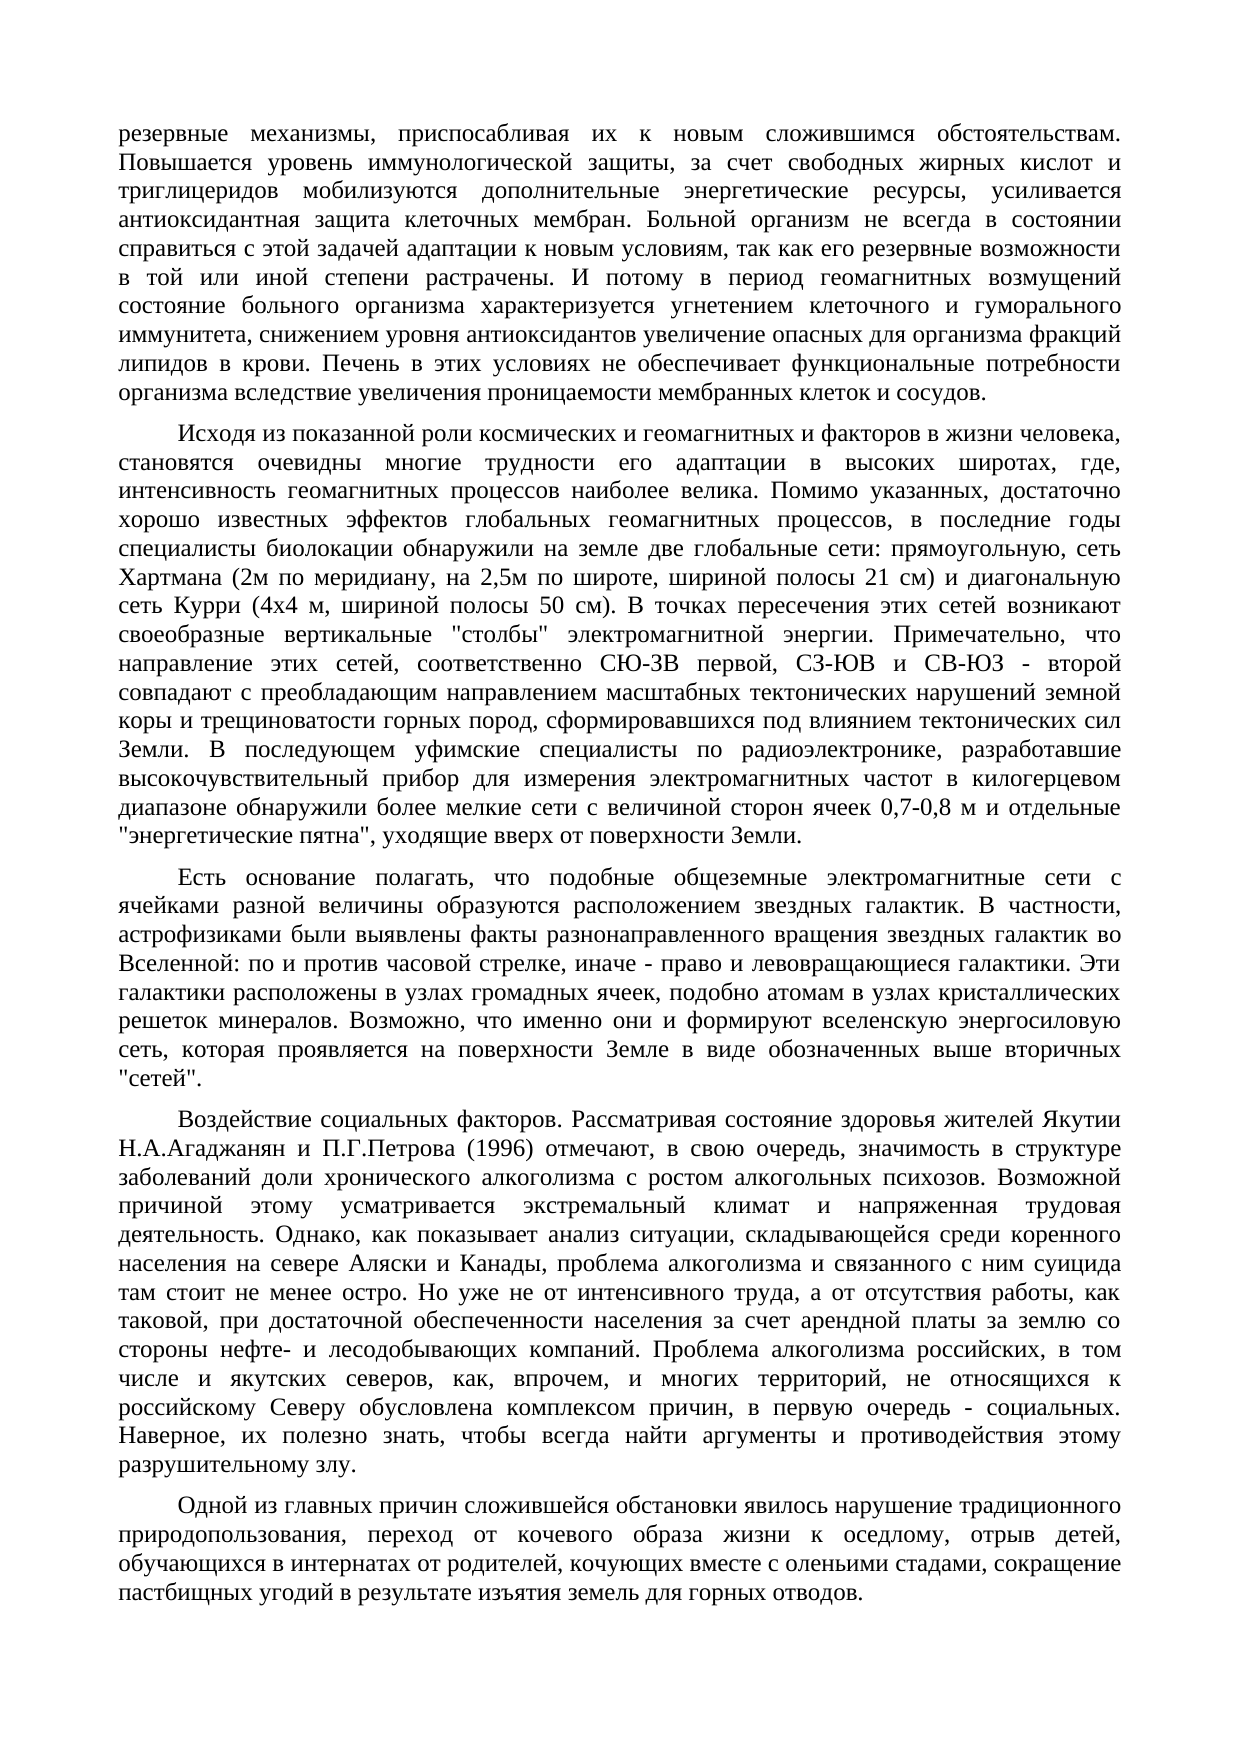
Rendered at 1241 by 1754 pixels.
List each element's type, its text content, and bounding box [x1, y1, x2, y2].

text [118, 118, 1122, 406]
text Есть основание полагать, что подобные общеземные электромагнитные сети с ячейками разной величины образуются расположением звездных галактик. В частности, астрофизиками были выявлены факты разнонаправленного вращения звездных галактик во Вселенной: по и против часовой стрелке, иначе - право и левовращающиеся галактики. Эти галактики расположены в узлах громадных ячеек, подобно атомам в узлах кристаллических решеток минералов. Возможно, что именно они и формируют вселенскую энергосиловую сеть, которая проявляется на поверхности Земле в виде обозначенных выше вторичных "сетей". [118, 862, 1122, 1092]
text Исходя из показанной роли космических и геомагнитных и факторов в жизни человека, становятся очевидны многие трудности его адаптации в высоких широтах, где, интенсивность геомагнитных процессов наиболее велика. Помимо указанных, достаточно хорошо известных эффектов глобальных геомагнитных процессов, в последние годы специалисты биолокации обнаружили на земле две глобальные сети: прямоугольную, сеть Хартмана (2м по меридиану, на 2,5м по широте, шириной полосы 21 см) и диагональную сеть Курри (4х4 м, шириной полосы 50 см). В точках пересечения этих сетей возникают своеобразные вертикальные "столбы" электромагнитной энергии. Примечательно, что направление этих сетей, соответственно СЮ-ЗВ первой, СЗ-ЮВ и СВ-ЮЗ - второй совпадают с преобладающим направлением масштабных тектонических нарушений земной коры и трещиноватости горных пород, сформировавшихся под влиянием тектонических сил Земли. В последующем уфимские специалисты по радиоэлектронике, разработавшие высокочувствительный прибор для измерения электромагнитных частот в килогерцевом диапазоне обнаружили более мелкие сети с величиной сторон ячеек 0,7-0,8 м и отдельные "энергетические пятна", уходящие вверх от поверхности Земли. [118, 418, 1122, 849]
text Воздействие социальных факторов. Рассматривая состояние здоровья жителей Якутии Н.А.Агаджанян и П.Г.Петрова (1996) отмечают, в свою очередь, значимость в структуре заболеваний доли хронического алкоголизма с ростом алкогольных психозов. Возможной причиной этому усматривается экстремальный климат и напряженная трудовая деятельность. Однако, как показывает анализ ситуации, складывающейся среди коренного населения на севере Аляски и Канады, проблема алкоголизма и связанного с ним суицида там стоит не менее остро. Но уже не от интенсивного труда, а от отсутствия работы, как таковой, при достаточной обеспеченности населения за счет арендной платы за землю со стороны нефте- и лесодобывающих компаний. Проблема алкоголизма российских, в том числе и якутских северов, как, впрочем, и многих территорий, не относящихся к российскому Северу обусловлена комплексом причин, в первую очередь - социальных. Наверное, их полезно знать, чтобы всегда найти аргументы и противодействия этому разрушительному злу. [118, 1104, 1122, 1478]
text Одной из главных причин сложившейся обстановки явилось нарушение традиционного природопользования, переход от кочевого образа жизни к оседлому, отрыв детей, обучающихся в интернатах от родителей, кочующих вместе с оленьими стадами, сокращение пастбищных угодий в результате изъятия земель для горных отводов. [118, 1491, 1122, 1606]
